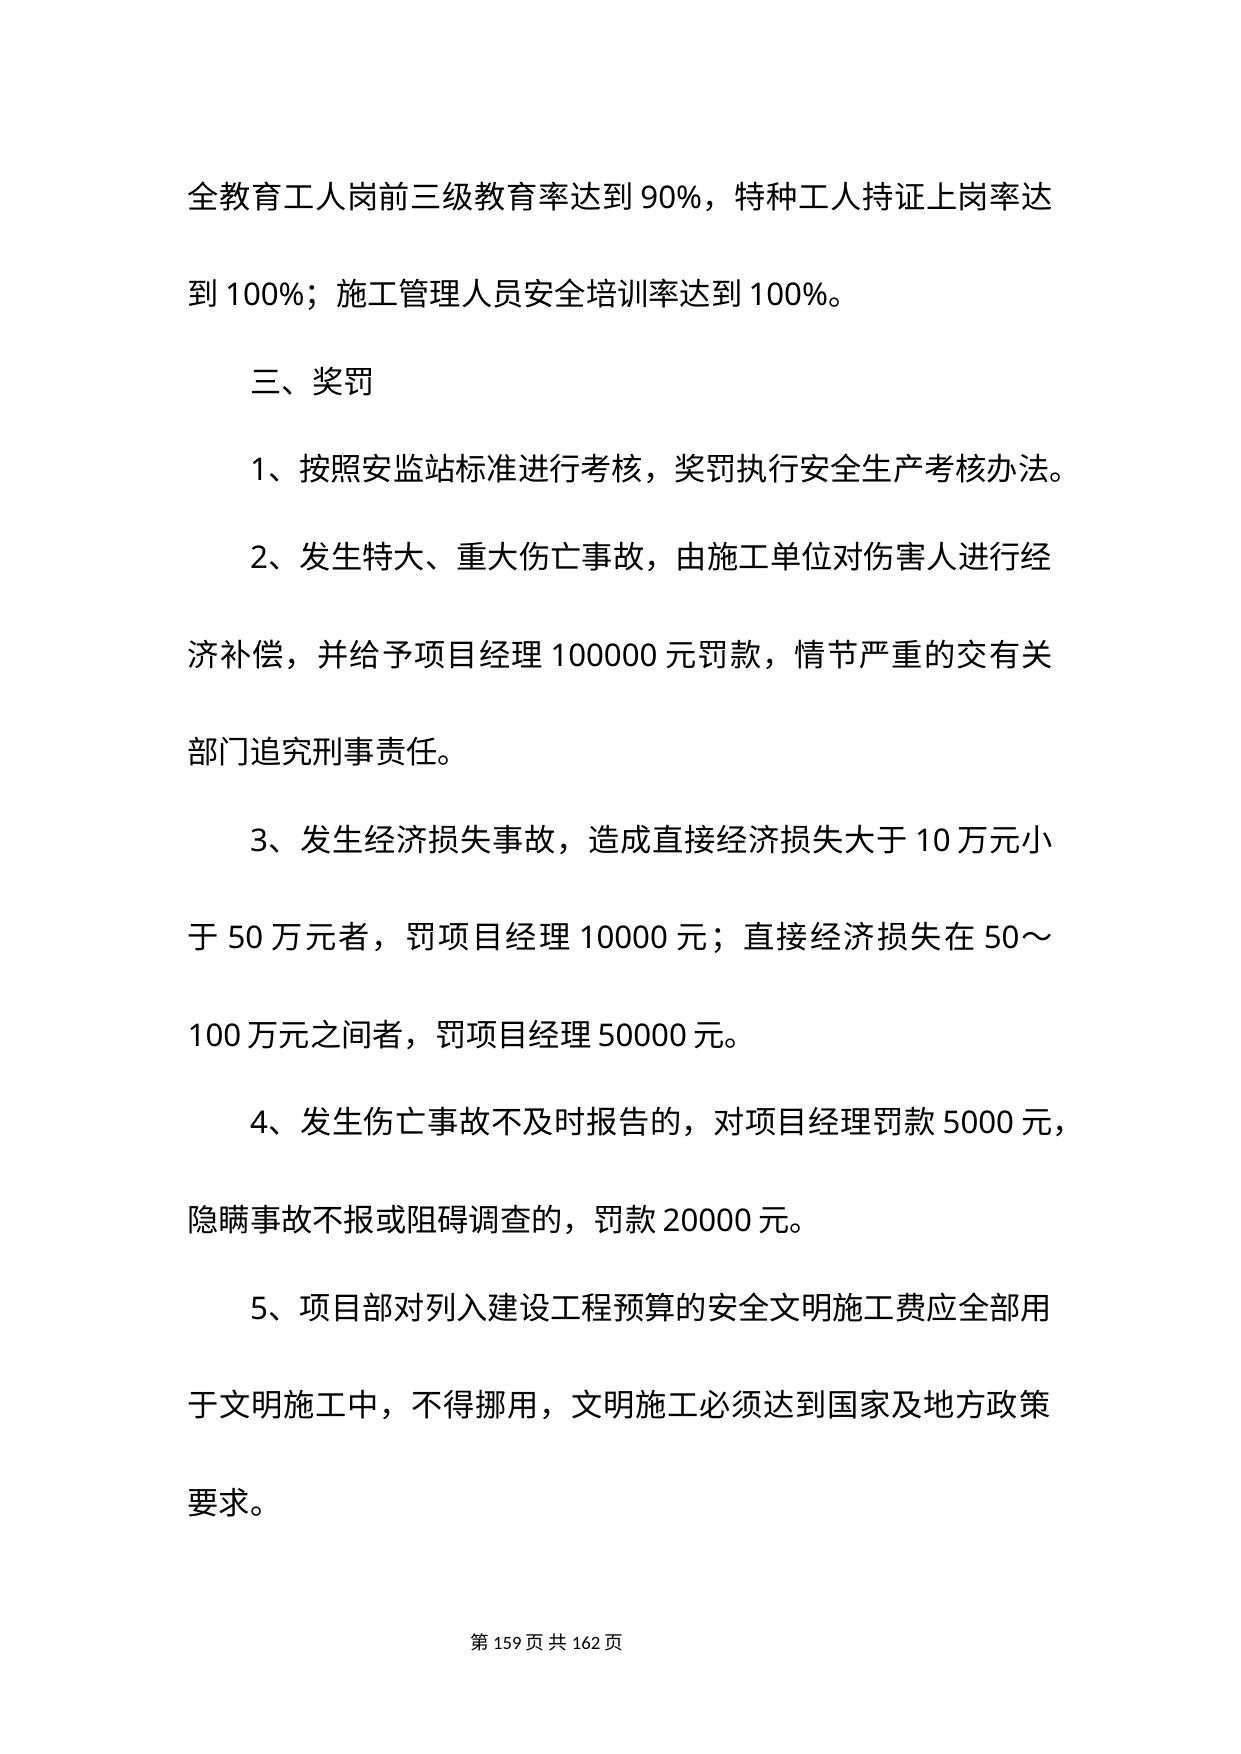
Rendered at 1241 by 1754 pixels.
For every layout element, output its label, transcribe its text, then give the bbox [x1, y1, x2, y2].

text 1、按照安监站标准进行考核，奖罚执行安全生产考核办法。 [187, 435, 1053, 500]
text 3、发生经济损失事故，造成直接经济损失大于10万元小于50万元者，罚项目经理10000元；直接经济损失在50～100万元之间者，罚项目经理50000元。 [187, 805, 1053, 1065]
text 2、发生特大、重大伤亡事故，由施工单位对伤害人进行经济补偿，并给予项目经理100000元罚款，情节严重的交有关部门追究刑事责任。 [187, 522, 1053, 782]
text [187, 162, 1053, 324]
text 三、奖罚 [187, 347, 1053, 412]
text 5、项目部对列入建设工程预算的安全文明施工费应全部用于文明施工中，不得挪用，文明施工必须达到国家及地方政策要求。 [187, 1273, 1053, 1533]
text 4、发生伤亡事故不及时报告的，对项目经理罚款5000元，隐瞒事故不报或阻碍调查的，罚款20000元。 [187, 1088, 1053, 1250]
